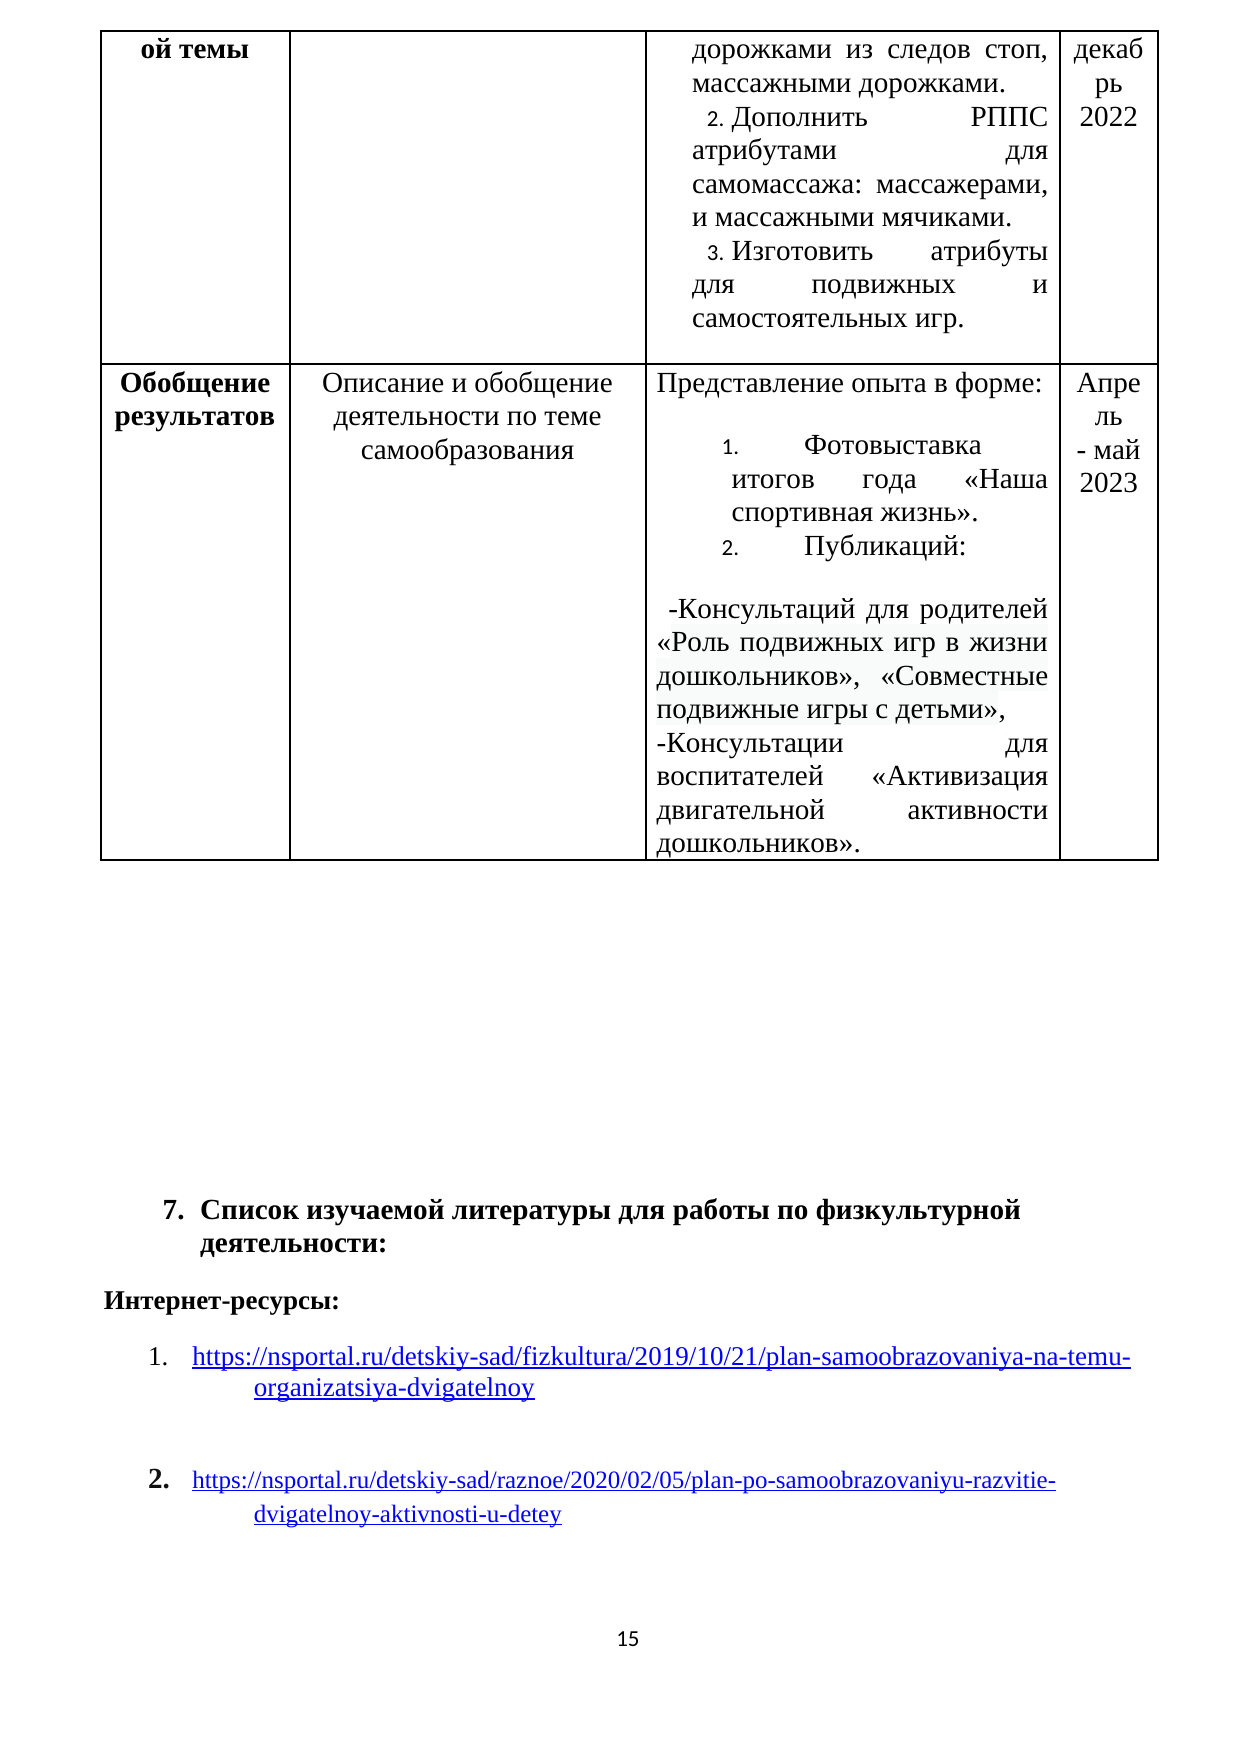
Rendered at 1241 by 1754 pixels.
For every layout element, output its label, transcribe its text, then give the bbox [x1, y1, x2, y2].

list Список изучаемой литературы для работы по физкультурной деятельности: [162, 1192, 1152, 1259]
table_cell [1061, 32, 1157, 363]
list https://nsportal.ru/detskiy-sad/raznoe/2020/02/05/plan-po-samoobrazovaniyu-razvitie-dvigatelnoy-aktivnosti-u-detey [148, 1461, 1152, 1527]
table_cell Представление опыта в форме: Фотовыставка итогов года «Наша спортивная жизнь». Публикаций: -Консультаций для родителей «Роль подвижных игр в жизни дошкольников», «Совместные подвижные игры с детьми», -Консультации для воспитателей «Активизация двигательной активности дошкольников». [647, 365, 1059, 859]
list https://nsportal.ru/detskiy-sad/fizkultura/2019/10/21/plan-samoobrazovaniya-na-temu-organizatsiya-dvigatelnoy [148, 1340, 1152, 1402]
table_cell Описание и обобщение деятельности по теме самообразования [291, 365, 645, 859]
table_cell Апрель - май 2023 [1061, 365, 1157, 859]
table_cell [647, 32, 1059, 363]
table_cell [291, 32, 645, 363]
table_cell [102, 32, 289, 363]
text Интернет-ресурсы: [103, 1284, 1152, 1315]
table_cell Обобщение результатов [102, 365, 289, 859]
